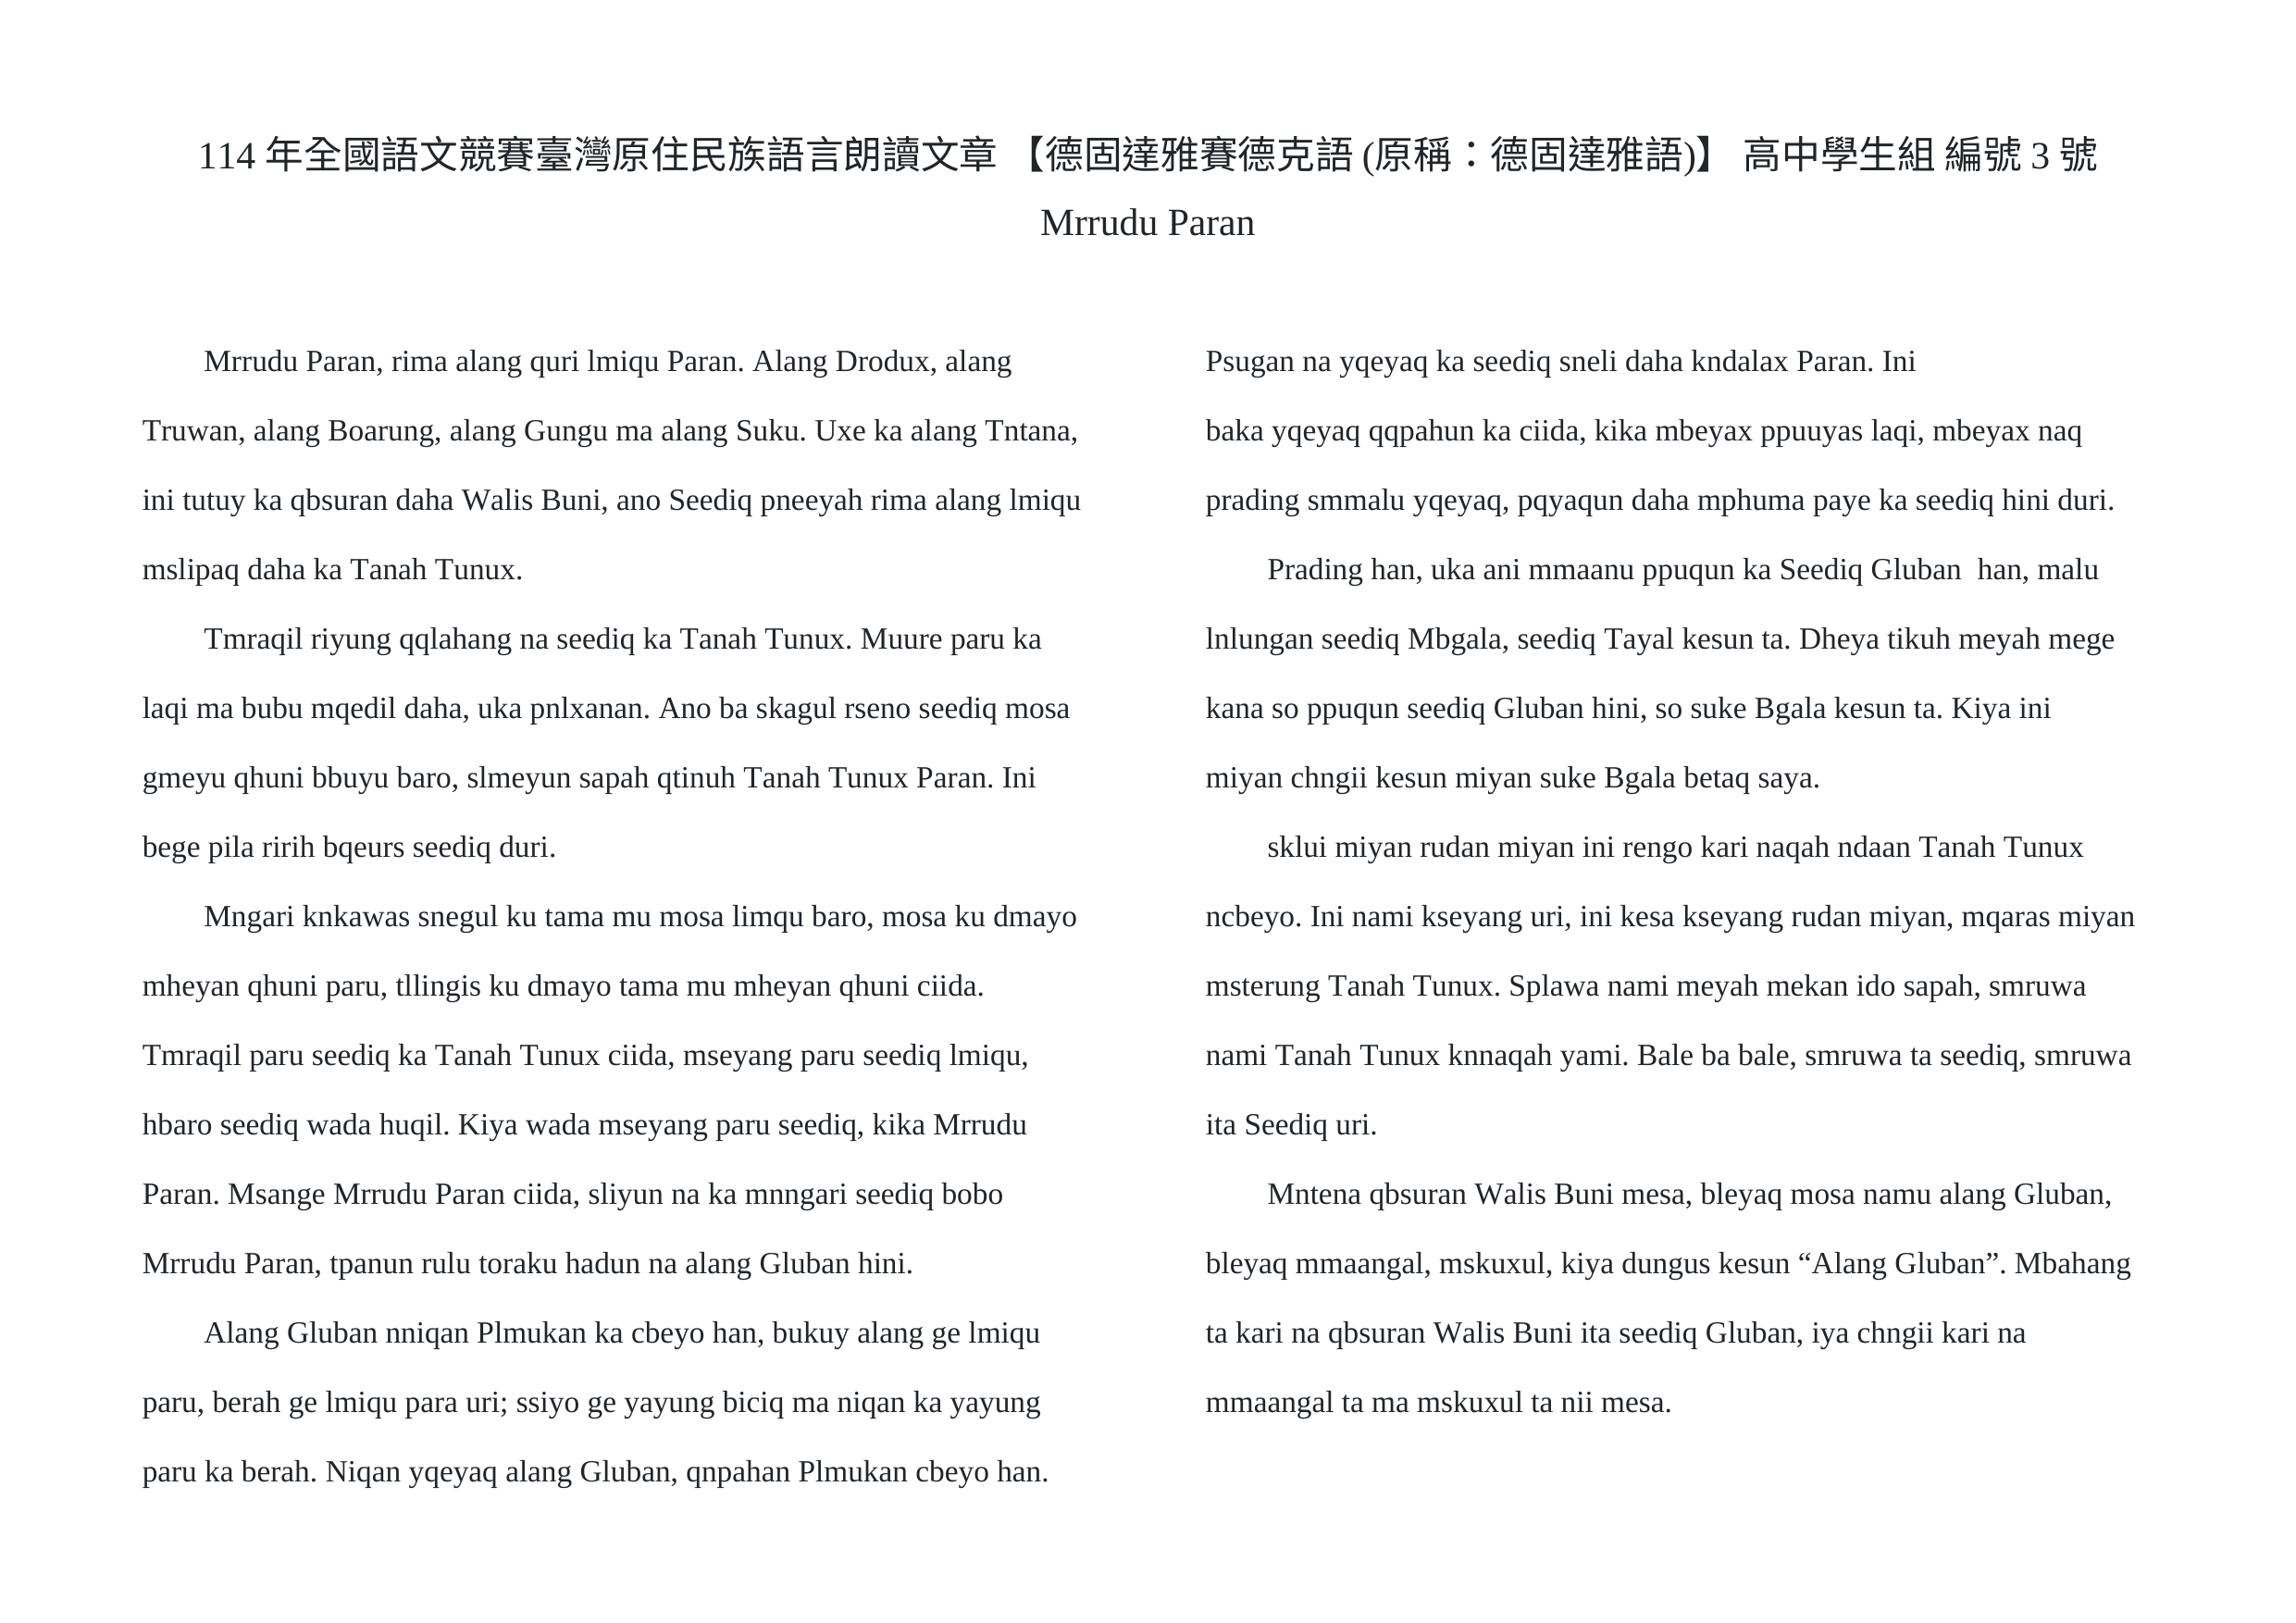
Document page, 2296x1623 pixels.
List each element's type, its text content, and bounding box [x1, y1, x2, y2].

text Tmraqil riyung qqlahang na seediq ka Tanah Tunux. Muure paru ka laqi ma bubu mqedil daha, uka pnlxanan. Ano ba skagul rseno seediq mosa gmeyu qhuni bbuyu baro, slmeyun sapah qtinuh Tanah Tunux Paran. Ini bege pila ririh bqeurs seediq duri. [142, 603, 1090, 881]
text sklui miyan rudan miyan ini rengo kari naqah ndaan Tanah Tunux ncbeyo. Ini nami kseyang uri, ini kesa kseyang rudan miyan, mqaras miyan msterung Tanah Tunux. Splawa nami meyah mekan ido sapah, smruwa nami Tanah Tunux knnaqah yami. Bale ba bale, smruwa ta seediq, smruwa ita Seediq uri. [1206, 812, 2153, 1158]
text Alang Gluban nniqan Plmukan ka cbeyo han, bukuy alang ge lmiqu paru, berah ge lmiqu para uri; ssiyo ge yayung biciq ma niqan ka yayung paru ka berah. Niqan yqeyaq alang Gluban, qnpahan Plmukan cbeyo han. Psugan na yqeyaq ka seediq sneli daha kndalax Paran. Ini baka yqeyaq qqpahun ka ciida, kika mbeyax ppuuyas laqi, mbeyax naq prading smmalu yqeyaq, pqyaqun daha mphuma paye ka seediq hini duri. [142, 1297, 1090, 1505]
text Alang Gluban nniqan Plmukan ka cbeyo han, bukuy alang ge lmiqu paru, berah ge lmiqu para uri; ssiyo ge yayung biciq ma niqan ka yayung paru ka berah. Niqan yqeyaq alang Gluban, qnpahan Plmukan cbeyo han. Psugan na yqeyaq ka seediq sneli daha kndalax Paran. Ini baka yqeyaq qqpahun ka ciida, kika mbeyax ppuuyas laqi, mbeyax naq prading smmalu yqeyaq, pqyaqun daha mphuma paye ka seediq hini duri. [1206, 326, 2153, 534]
text Mrrudu Paran, rima alang quri lmiqu Paran. Alang Drodux, alang Truwan, alang Boarung, alang Gungu ma alang Suku. Uxe ka alang Tntana, ini tutuy ka qbsuran daha Walis Buni, ano Seediq pneeyah rima alang lmiqu mslipaq daha ka Tanah Tunux. [142, 326, 1090, 603]
text 114 年全國語文競賽臺灣原住民族語言朗讀文章 【德固達雅賽德克語 (原稱：德固達雅語)】 高中學生組 編號 3 號 [142, 118, 2153, 187]
text Mrrudu Paran [142, 187, 2153, 256]
text Prading han, uka ani mmaanu ppuqun ka Seediq Gluban han, malu lnlungan seediq Mbgala, seediq Tayal kesun ta. Dheya tikuh meyah mege kana so ppuqun seediq Gluban hini, so suke Bgala kesun ta. Kiya ini miyan chngii kesun miyan suke Bgala betaq saya. [1206, 534, 2153, 812]
text Mngari knkawas snegul ku tama mu mosa limqu baro, mosa ku dmayo mheyan qhuni paru, tllingis ku dmayo tama mu mheyan qhuni ciida. Tmraqil paru seediq ka Tanah Tunux ciida, mseyang paru seediq lmiqu, hbaro seediq wada huqil. Kiya wada mseyang paru seediq, kika Mrrudu Paran. Msange Mrrudu Paran ciida, sliyun na ka mnngari seediq bobo Mrrudu Paran, tpanun rulu toraku hadun na alang Gluban hini. [142, 881, 1090, 1297]
text Mntena qbsuran Walis Buni mesa, bleyaq mosa namu alang Gluban, bleyaq mmaangal, mskuxul, kiya dungus kesun “Alang Gluban”. Mbahang ta kari na qbsuran Walis Buni ita seediq Gluban, iya chngii kari na mmaangal ta ma mskuxul ta nii mesa. [1206, 1158, 2153, 1436]
